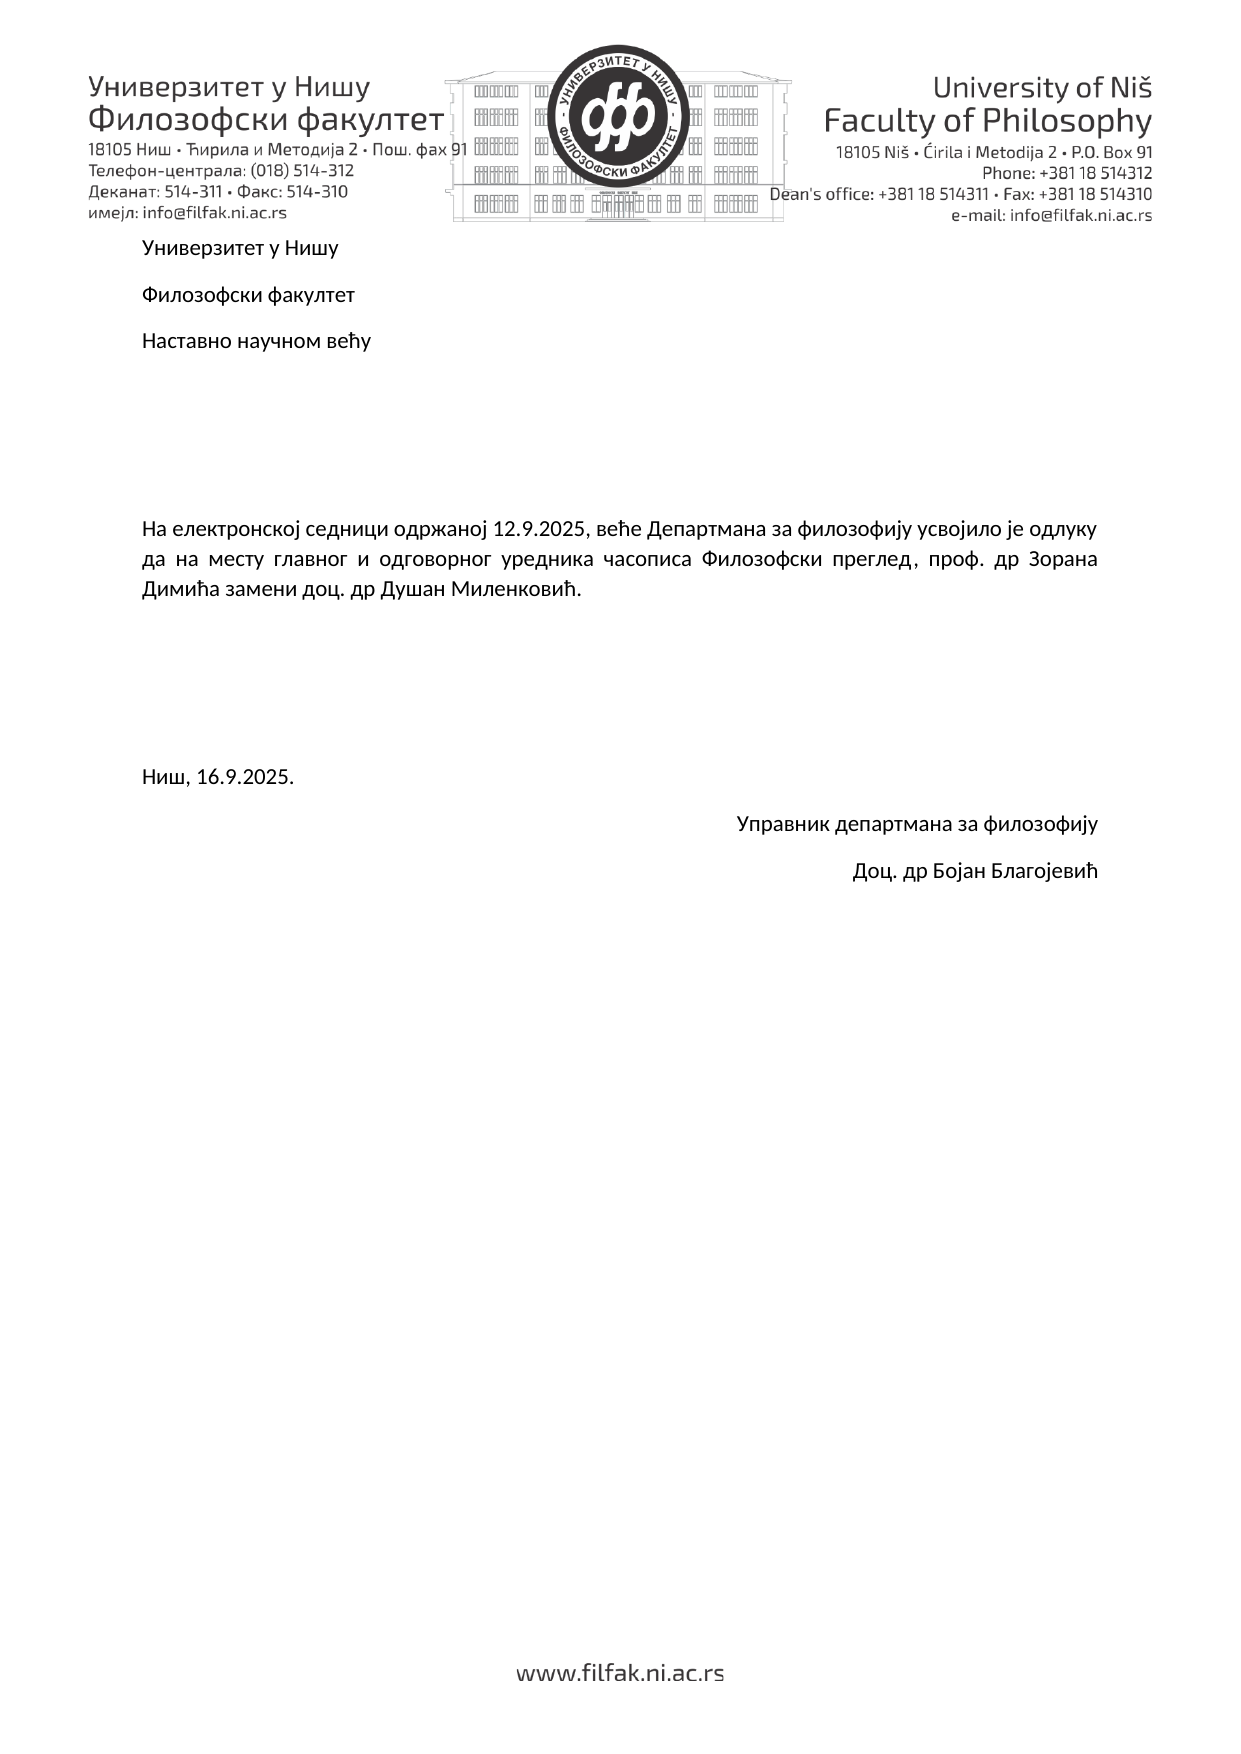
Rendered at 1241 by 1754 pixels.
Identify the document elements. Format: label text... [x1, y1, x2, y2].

text Филозофски факултет [142, 280, 1098, 308]
text На електронској седници одржаној 12.9.2025, веће Департмана за филозофију усвојило је одлуку да на месту главног и одговорног уредника часописа Филозофски преглед, проф. др Зорана Димића замени доц. др Душан Миленковић. [142, 514, 1098, 603]
text Наставно научном већу [142, 327, 1098, 355]
text Универзитет у Нишу [142, 233, 1098, 261]
text Управник департмана за филозофију [142, 809, 1098, 837]
text Ниш, 16.9.2025. [142, 762, 1098, 790]
picture [88, 44, 1152, 222]
picture [516, 1663, 724, 1681]
text Доц. др Бојан Благојевић [142, 856, 1098, 884]
